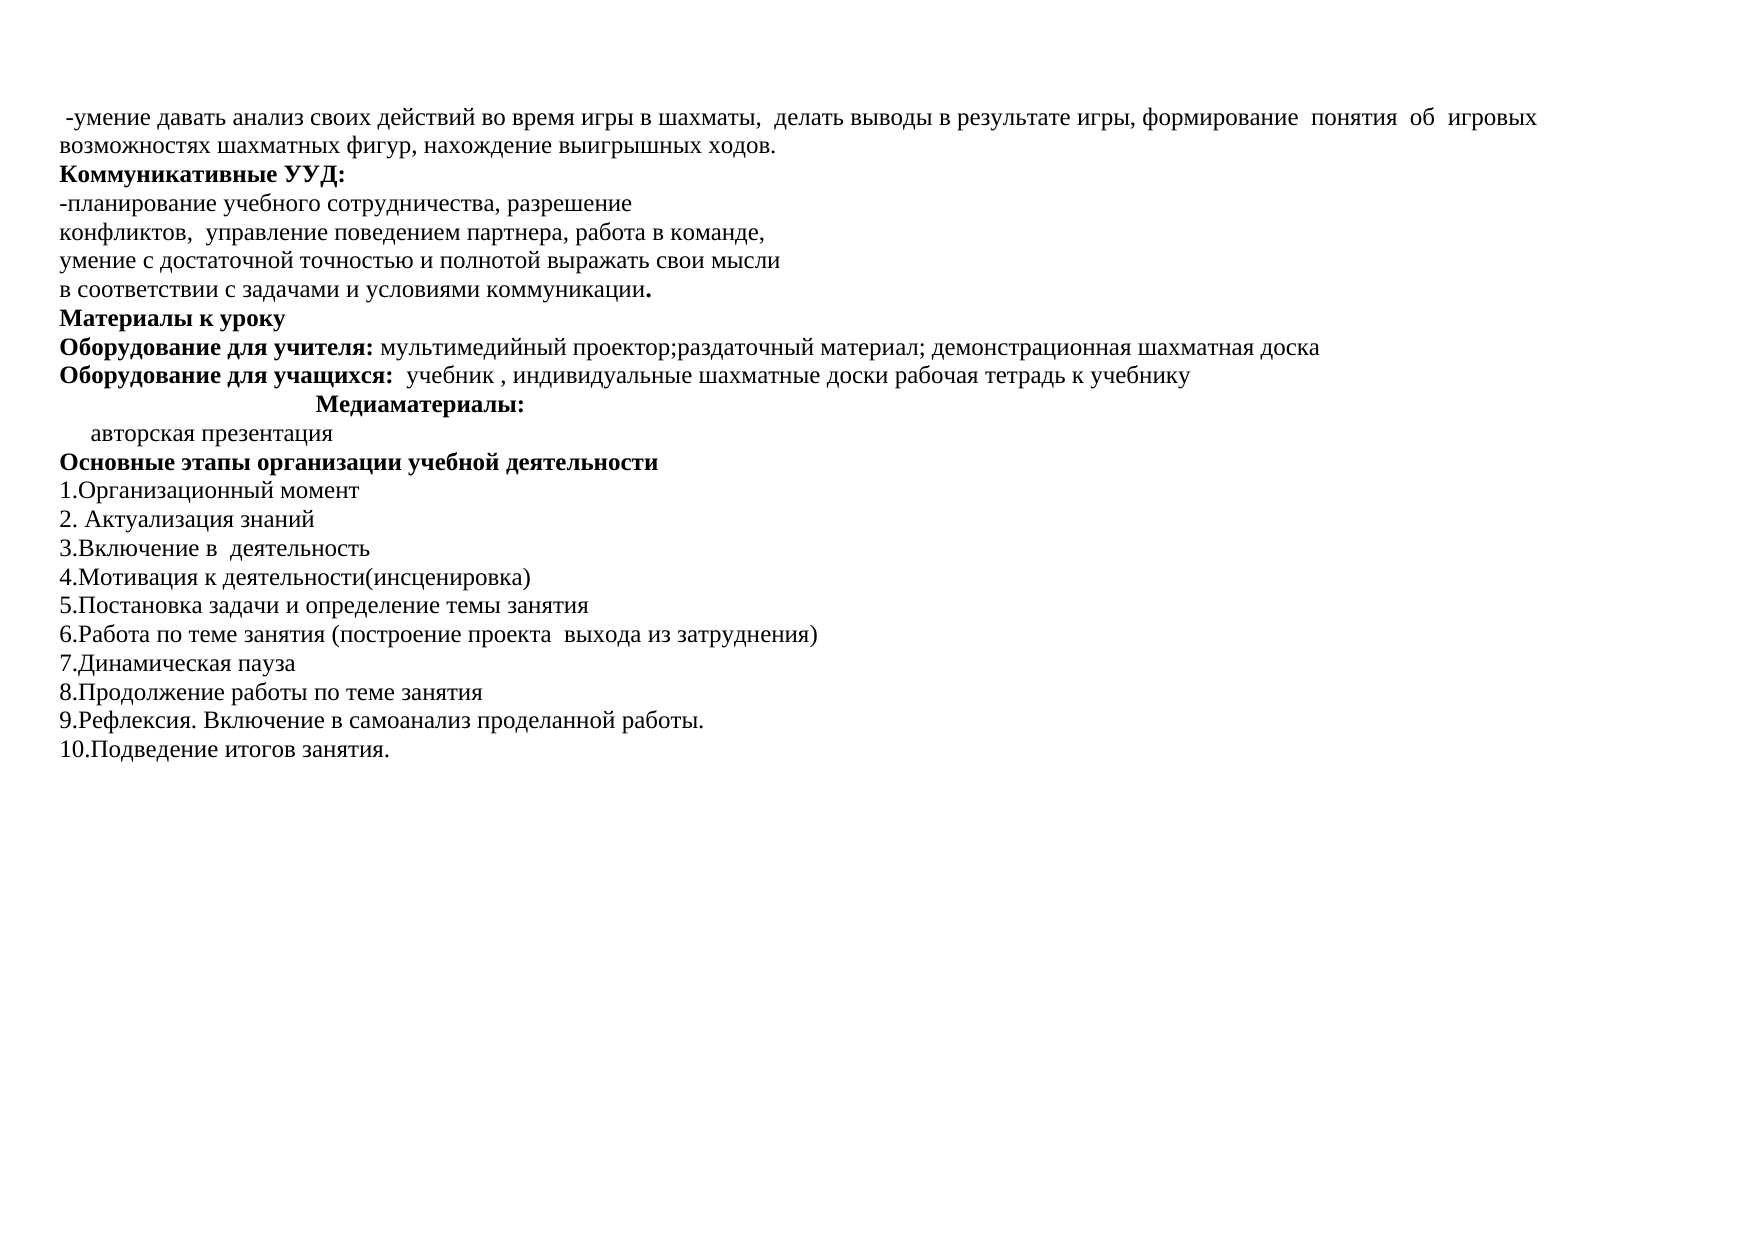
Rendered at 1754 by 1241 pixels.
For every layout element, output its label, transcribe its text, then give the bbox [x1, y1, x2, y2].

text Основные этапы организации учебной деятельности [59, 447, 1695, 476]
text 9.Рефлексия. Включение в самоанализ проделанной работы. [59, 706, 1695, 734]
text 1.Организационный момент [59, 476, 1695, 504]
text Оборудование для учащихся: учебник , индивидуальные шахматные доски рабочая тетрадь к учебнику [59, 361, 1695, 389]
text 2. Актуализация знаний [59, 504, 1695, 533]
text в соответствии с задачами и условиями коммуникации. [59, 274, 1695, 303]
text 10.Подведение итогов занятия. [59, 734, 1695, 763]
text 5.Постановка задачи и определение темы занятия [59, 591, 1695, 619]
text -умение давать анализ своих действий во время игры в шахматы, делать выводы в результате игры, формирование понятия об игровых возможностях шахматных фигур, нахождение выигрышных ходов. [59, 102, 1695, 159]
text Оборудование для учителя: мультимедийный проектор;раздаточный материал; демонстрационная шахматная доска [59, 332, 1695, 361]
text 4.Мотивация к деятельности(инсценировка) [59, 562, 1695, 591]
text Коммуникативные УУД: [59, 159, 1695, 188]
text -планирование учебного сотрудничества, разрешение [59, 188, 1695, 217]
text конфликтов, управление поведением партнера, работа в команде, [59, 217, 1695, 246]
text Медиаматериалы: [59, 389, 1695, 418]
text Материалы к уроку [59, 303, 1695, 332]
text авторская презентация [59, 418, 1695, 447]
text 7.Динамическая пауза [59, 648, 1695, 677]
text 3.Включение в деятельность [59, 533, 1695, 562]
text 8.Продолжение работы по теме занятия [59, 677, 1695, 706]
text умение с достаточной точностью и полнотой выражать свои мысли [59, 246, 1695, 274]
text 6.Работа по теме занятия (построение проекта выхода из затруднения) [59, 619, 1695, 648]
